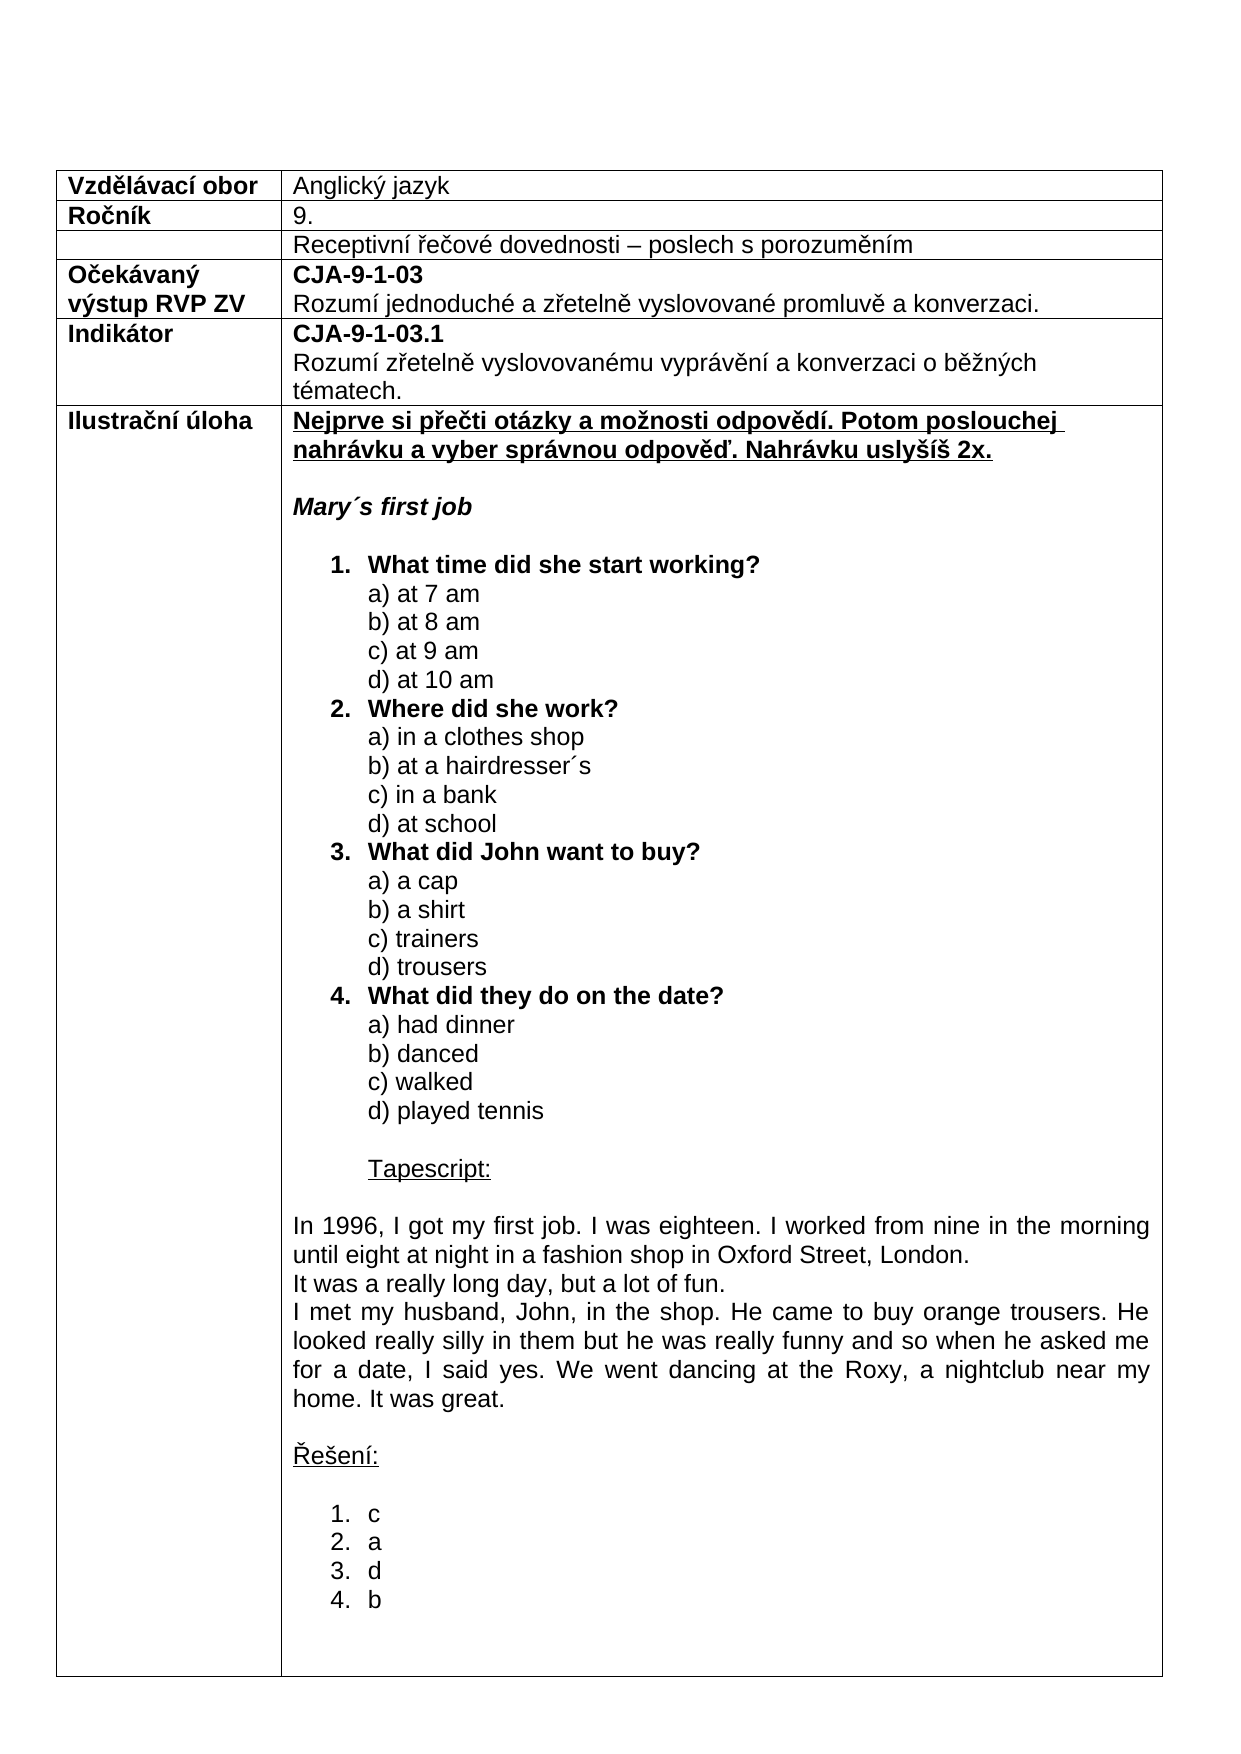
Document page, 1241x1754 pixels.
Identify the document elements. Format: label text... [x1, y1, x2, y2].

table_cell Očekávaný výstup RVP ZV [57, 260, 281, 318]
table_cell Receptivní řečové dovednosti – poslech s porozuměním [282, 231, 1162, 259]
table_cell Ilustrační úloha [57, 406, 281, 1676]
table_header Vzdělávací obor [57, 171, 281, 200]
table_cell Indikátor [57, 319, 281, 405]
table_cell 9. [282, 201, 1162, 229]
table_cell CJA-9-1-03.1 Rozumí zřetelně vyslovovanému vyprávění a konverzaci o běžných tématech. [282, 319, 1162, 405]
table_header Anglický jazyk [282, 171, 1162, 200]
table_cell Ročník [57, 201, 281, 229]
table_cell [282, 406, 1162, 1676]
table_cell [57, 231, 281, 259]
table_cell CJA-9-1-03 Rozumí jednoduché a zřetelně vyslovované promluvě a konverzaci. [282, 260, 1162, 318]
